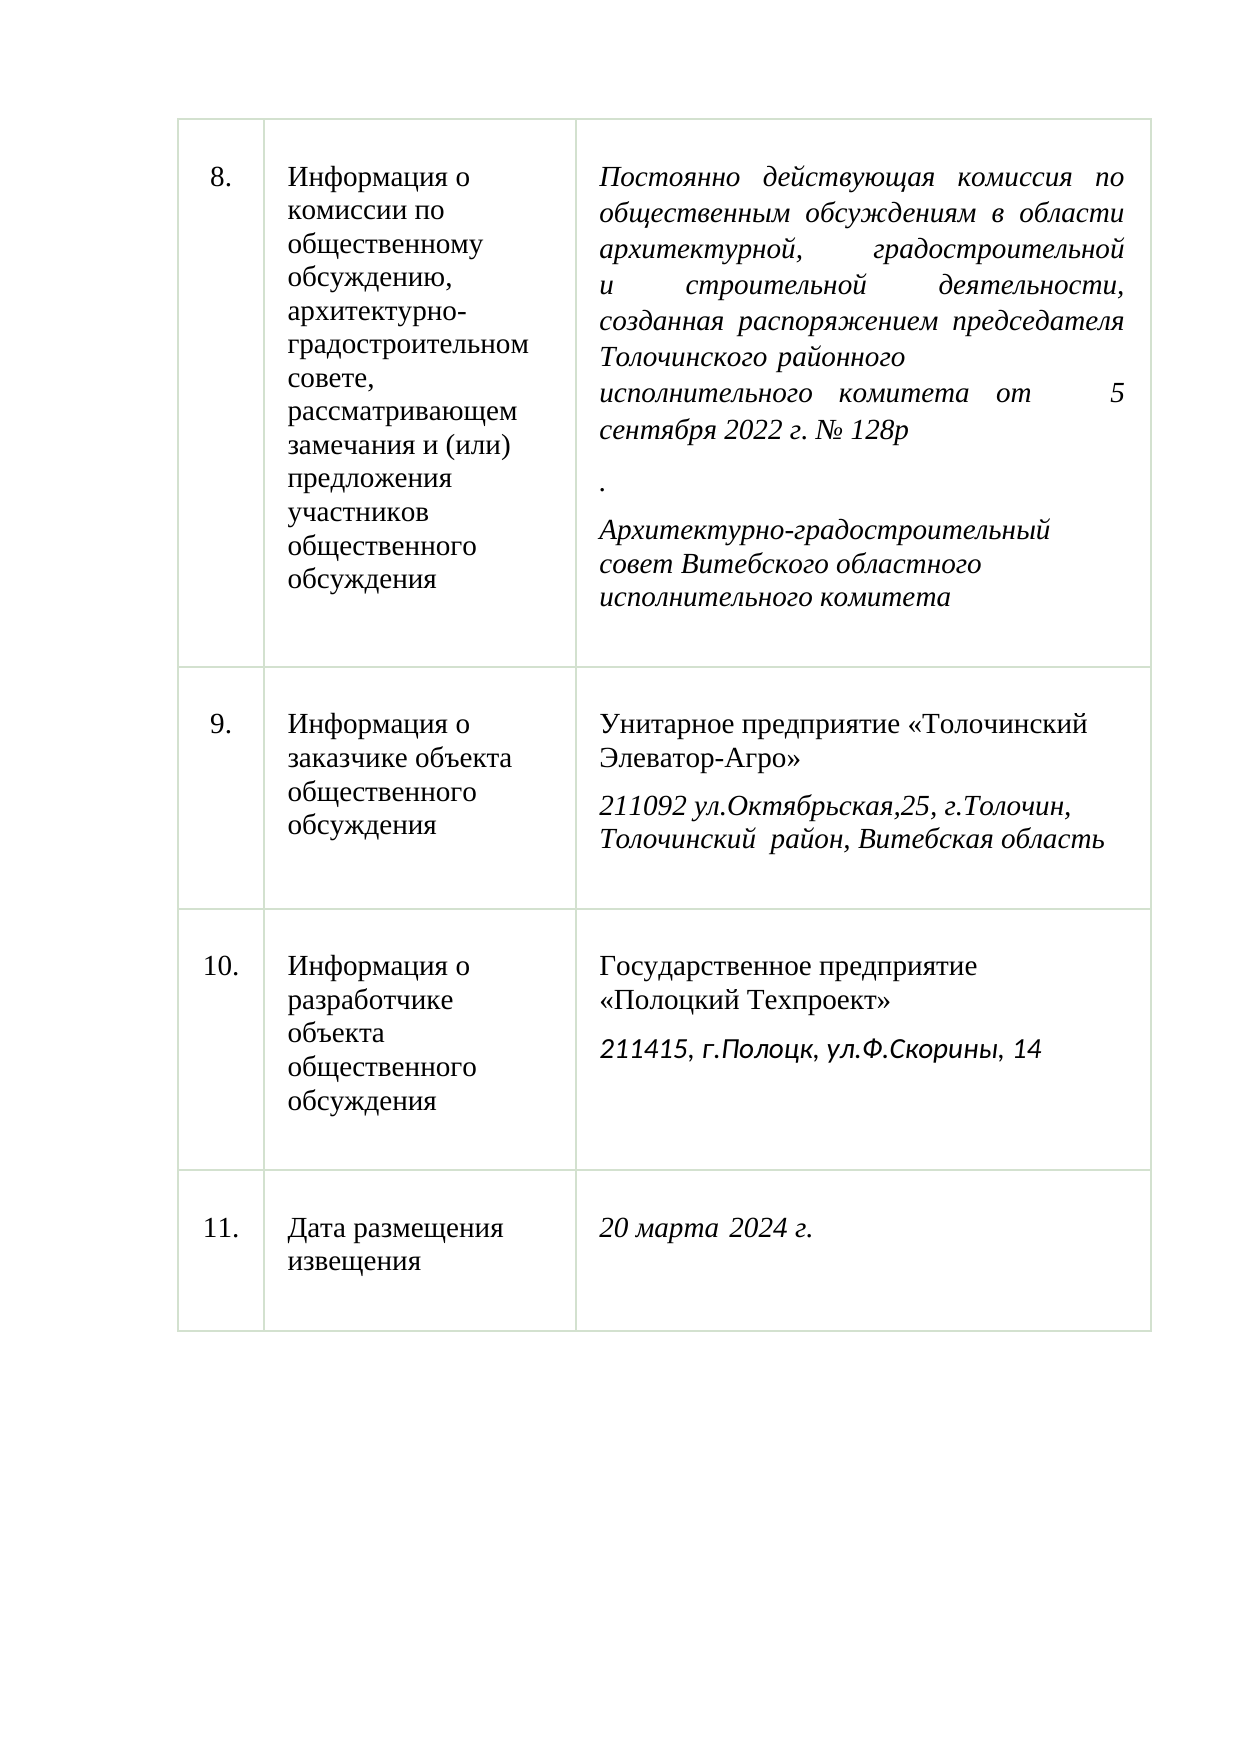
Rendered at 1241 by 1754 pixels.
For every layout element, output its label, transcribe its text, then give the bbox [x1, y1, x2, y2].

table_cell Информация о разработчике объекта общественного обсуждения [265, 910, 575, 1169]
table_cell 10. [179, 910, 263, 1169]
table_cell 8. [179, 120, 263, 666]
table_cell 9. [179, 668, 263, 908]
table_cell Государственное предприятие «Полоцкий Техпроект» 211415, г.Полоцк, ул.Ф.Скорины, 14 [577, 910, 1150, 1169]
table_cell Унитарное предприятие «Толочинский Элеватор-Агро» 211092 ул.Октябрьская,25, г.Толочин, Толочинский район, Витебская область [577, 668, 1150, 908]
table_cell Постоянно действующая комиссия по общественным обсуждениям в области архитектурной, градостроительной и строительной деятельности, созданная распоряжением председателя Толочинского районного исполнительного комитета от 5 сентября 2022 г. № 128р . Архитектурно-градостроительный совет Витебского областного исполнительного комитета [577, 120, 1150, 666]
table_cell 20 марта 2024 г. [577, 1171, 1150, 1330]
table_cell Дата размещения извещения [265, 1171, 575, 1330]
table_cell Информация о комиссии по общественному обсуждению, архитектурно-градостроительном совете, рассматривающем замечания и (или) предложения участников общественного обсуждения [265, 120, 575, 666]
table_cell 11. [179, 1171, 263, 1330]
table_cell Информация о заказчике объекта общественного обсуждения [265, 668, 575, 908]
